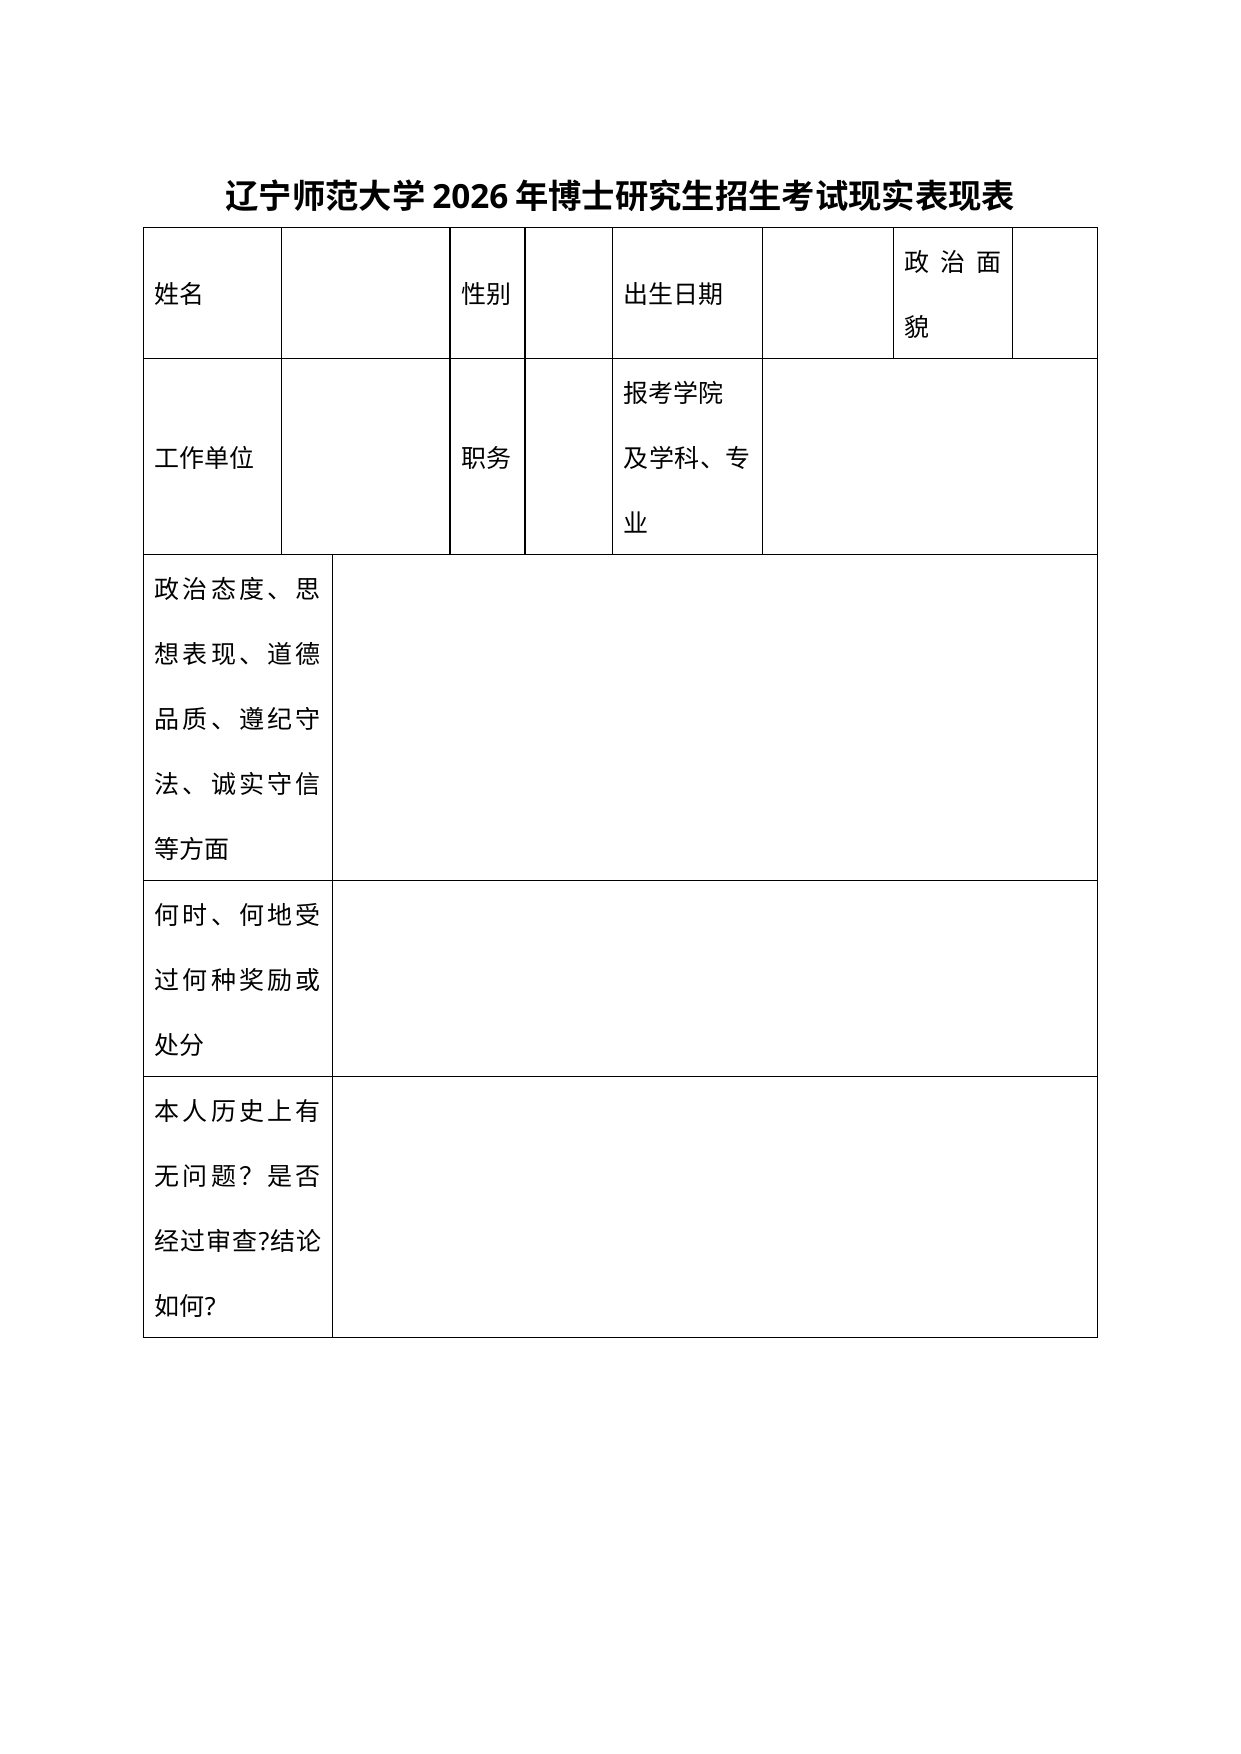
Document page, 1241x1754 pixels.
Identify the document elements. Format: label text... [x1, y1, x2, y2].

table_header [526, 228, 612, 358]
table_cell 报考学院 及学科、专业 [613, 359, 762, 554]
table_header 性别 [451, 228, 524, 358]
text 辽宁师范大学2026年博士研究生招生考试现实表现表 [187, 162, 1053, 227]
table_cell [333, 555, 1097, 880]
table_cell 何时、何地受过何种奖励或处分 [144, 881, 332, 1076]
table_cell 工作单位 [144, 359, 281, 554]
table_header [1013, 228, 1097, 358]
table_cell [333, 1077, 1097, 1337]
table_header [282, 228, 449, 358]
table_cell 本人历史上有无问题？是否经过审查?结论如何? [144, 1077, 332, 1337]
table_cell 职务 [451, 359, 524, 554]
table_cell [526, 359, 612, 554]
table_cell 政治态度、思想表现、道德品质、遵纪守法、诚实守信等方面 [144, 555, 332, 880]
table_header 姓名 [144, 228, 281, 358]
table_cell [763, 359, 1097, 554]
table_header 政治面貌 [894, 228, 1012, 358]
table_header [763, 228, 893, 358]
table_cell [282, 359, 449, 554]
table_cell [333, 881, 1097, 1076]
table_header 出生日期 [613, 228, 762, 358]
